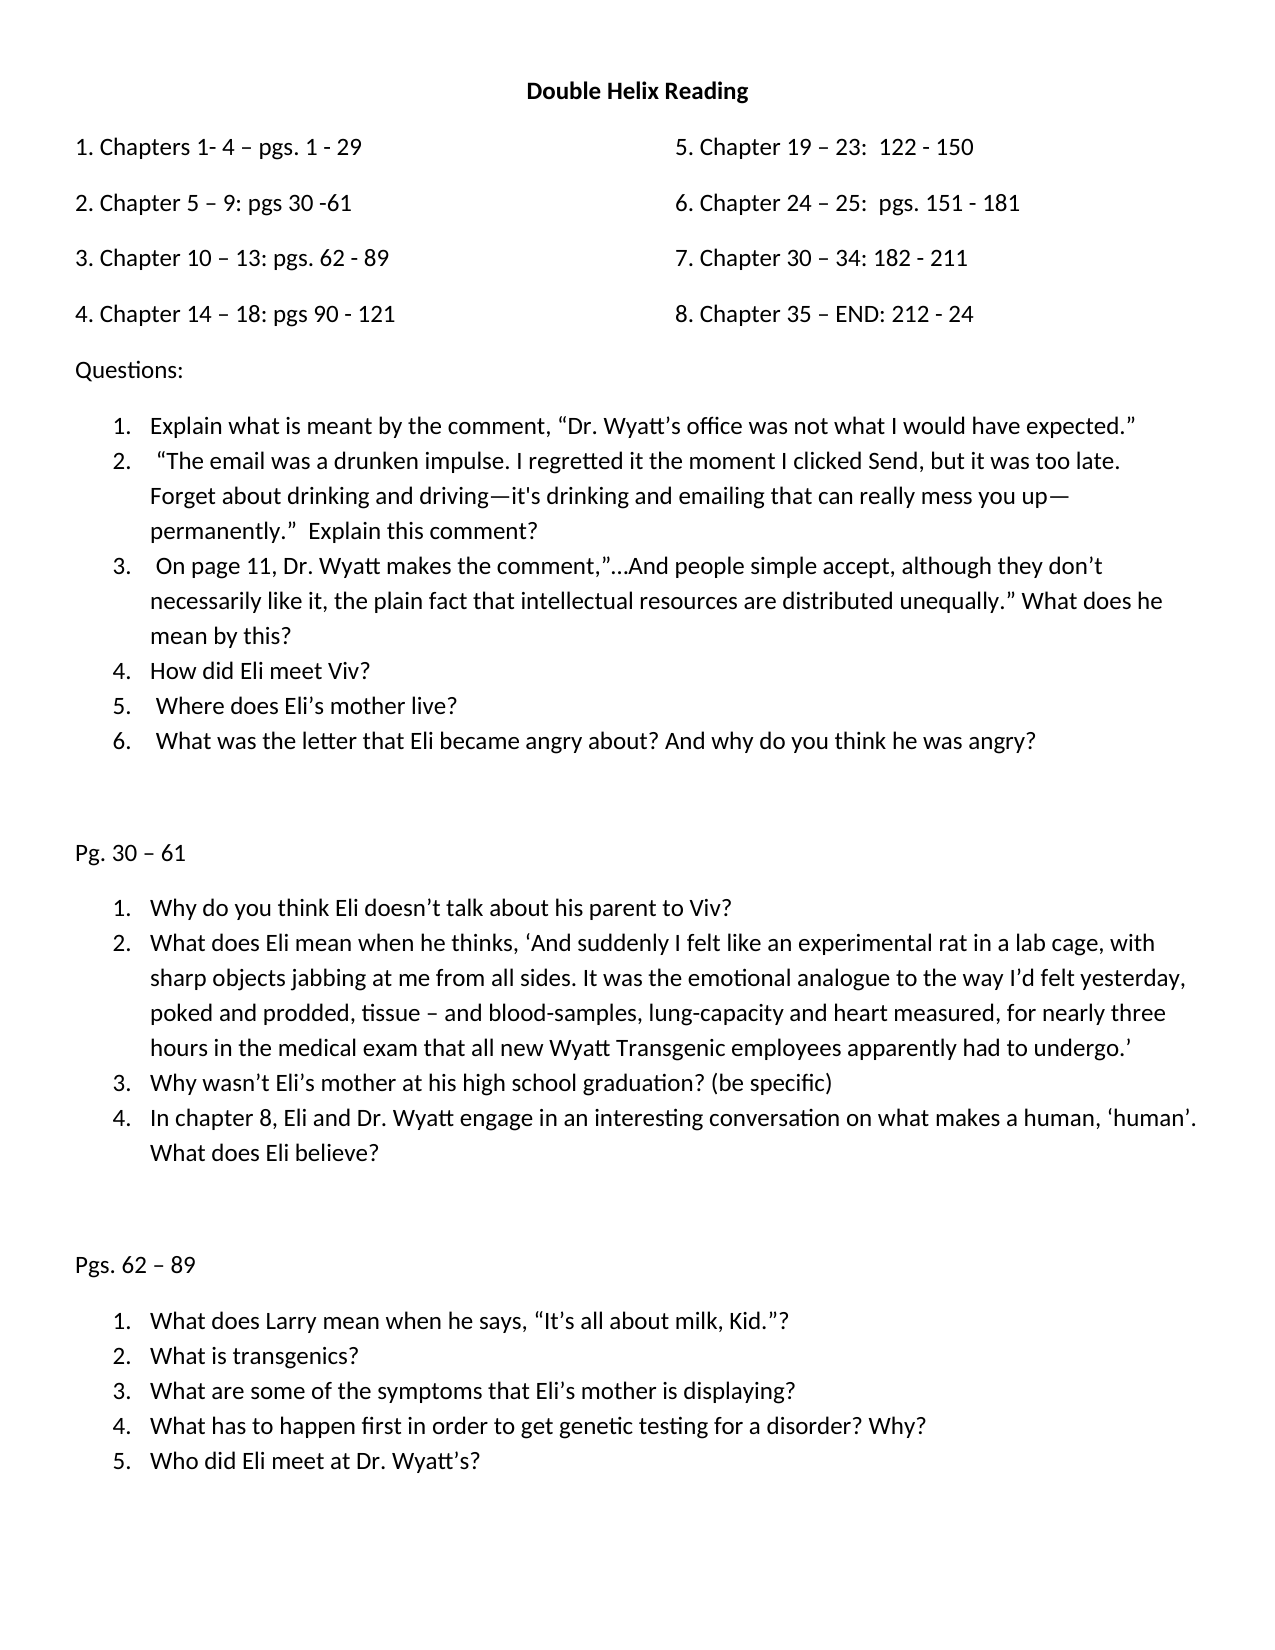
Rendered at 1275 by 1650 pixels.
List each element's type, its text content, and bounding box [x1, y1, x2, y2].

text 3. Chapter 10 – 13: pgs. 62 - 89 [75, 242, 600, 273]
text Questions: [75, 354, 1200, 385]
text Double Helix Reading [75, 75, 1200, 106]
text 4. Chapter 14 – 18: pgs 90 - 121 [75, 298, 600, 329]
list What does Eli mean when he thinks, ‘And suddenly I felt like an experimental rat in a lab cage, with sharp objects jabbing at me from all sides. It was the emotional analogue to the way I’d felt yesterday, poked and prodded, tissue – and blood-samples, lung-capacity and heart measured, for nearly three hours in the medical exam that all new Wyatt Transgenic employees apparently had to undergo.’ [112, 927, 1200, 1063]
list Forget about drinking and driving—it's drinking and emailing that can really mess you up—permanently.” Explain this comment? [150, 480, 1200, 546]
list How did Eli meet Viv? [112, 655, 1200, 686]
text 5. Chapter 19 – 23: 122 - 150 [675, 131, 1200, 161]
text Pg. 30 – 61 [75, 837, 1200, 867]
text 7. Chapter 30 – 34: 182 - 211 [675, 242, 1200, 273]
list On page 11, Dr. Wyatt makes the comment,”…And people simple accept, although they don’t necessarily like it, the plain fact that intellectual resources are distributed unequally.” What does he mean by this? [112, 550, 1200, 651]
list Who did Eli meet at Dr. Wyatt’s? [112, 1445, 1200, 1476]
list What are some of the symptoms that Eli’s mother is displaying? [112, 1375, 1200, 1406]
list What was the letter that Eli became angry about? And why do you think he was angry? [112, 725, 1200, 756]
text Pgs. 62 – 89 [75, 1249, 1200, 1280]
text 8. Chapter 35 – END: 212 - 24 [675, 298, 1200, 329]
list In chapter 8, Eli and Dr. Wyatt engage in an interesting conversation on what makes a human, ‘human’. What does Eli believe? [112, 1102, 1200, 1168]
list Why wasn’t Eli’s mother at his high school graduation? (be specific) [112, 1067, 1200, 1098]
list What is transgenics? [112, 1340, 1200, 1371]
text 6. Chapter 24 – 25: pgs. 151 - 181 [675, 187, 1200, 217]
list Where does Eli’s mother live? [112, 690, 1200, 721]
list What does Larry mean when he says, “It’s all about milk, Kid.”? [112, 1305, 1200, 1336]
list Why do you think Eli doesn’t talk about his parent to Viv? [112, 892, 1200, 923]
text 2. Chapter 5 – 9: pgs 30 -61 [75, 187, 600, 217]
list “The email was a drunken impulse. I regretted it the moment I clicked Send, but it was too late. [112, 445, 1200, 476]
list What has to happen first in order to get genetic testing for a disorder? Why? [112, 1410, 1200, 1441]
text 1. Chapters 1- 4 – pgs. 1 - 29 [75, 131, 600, 161]
list Explain what is meant by the comment, “Dr. Wyatt’s office was not what I would have expected.” [112, 410, 1200, 441]
